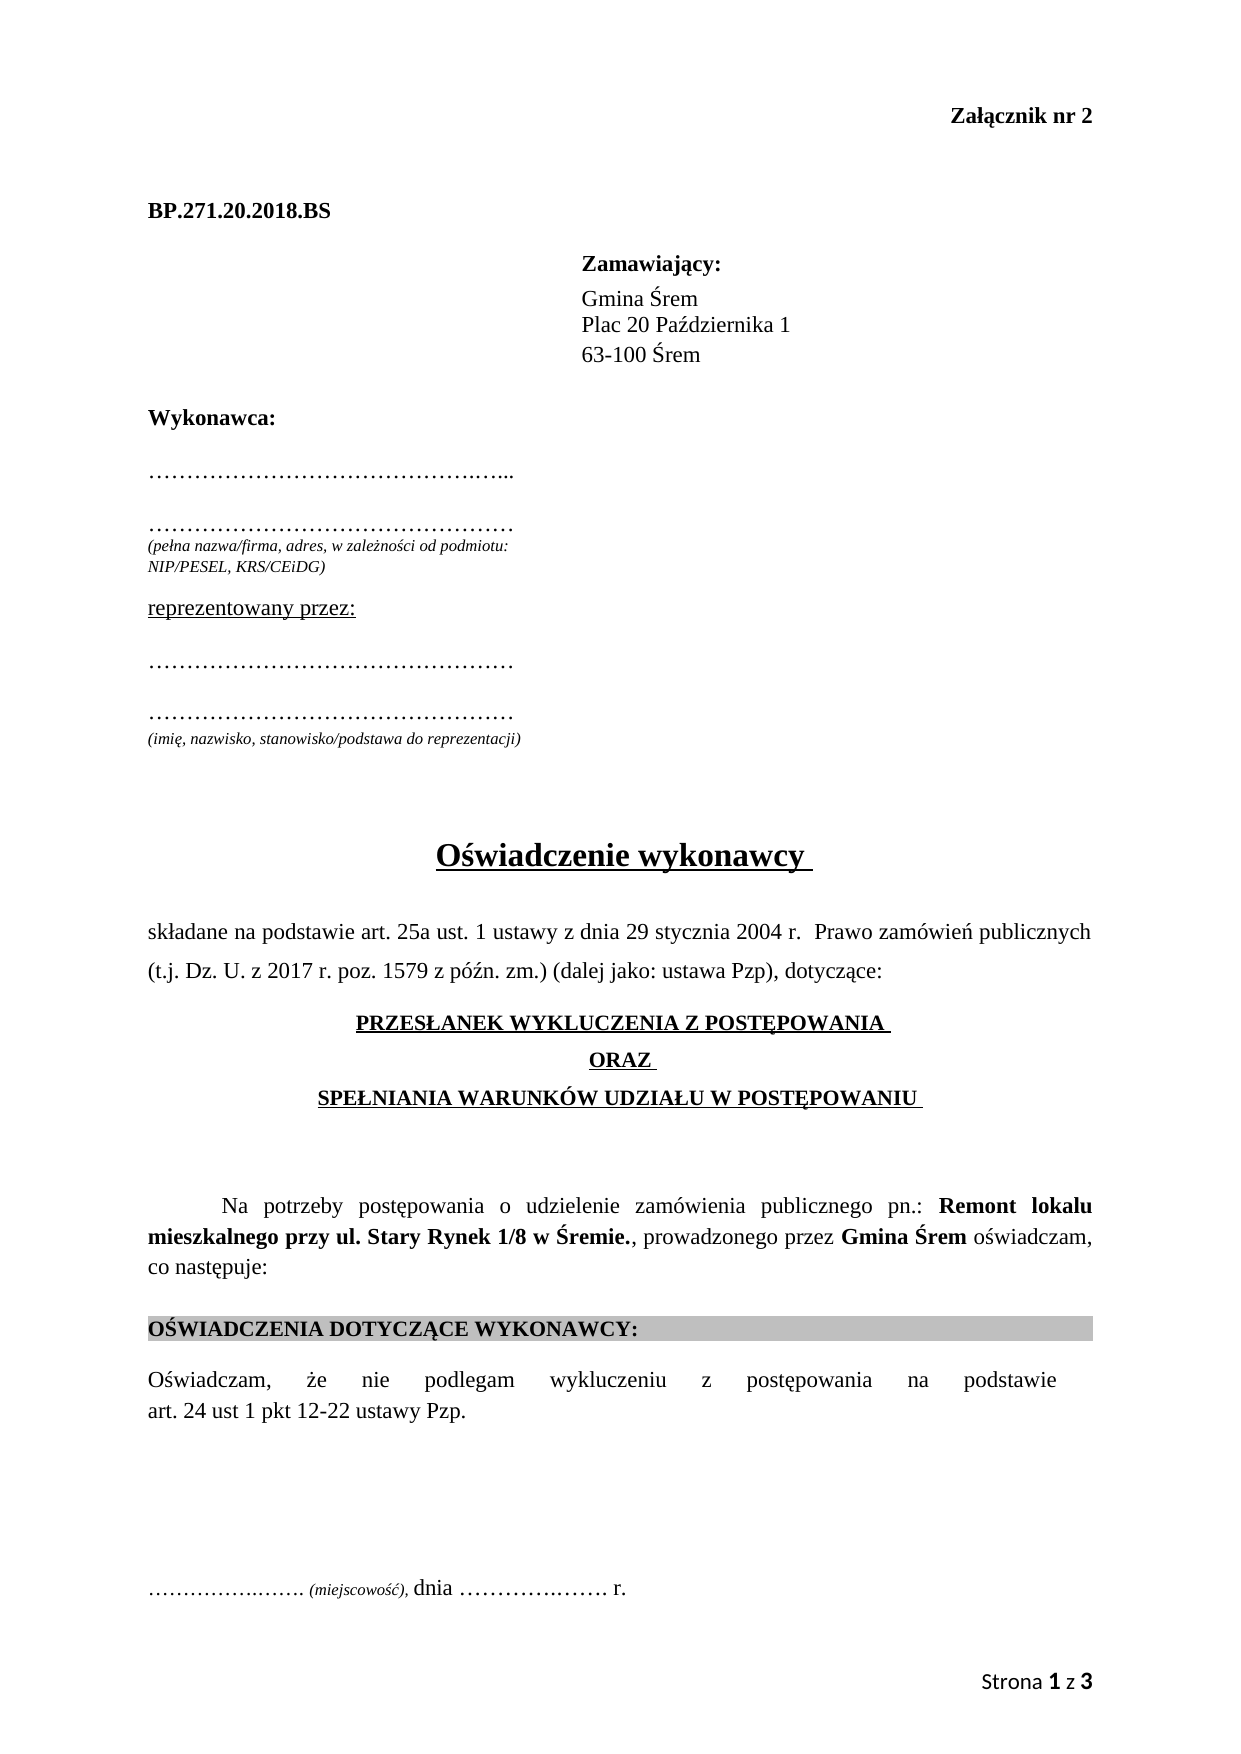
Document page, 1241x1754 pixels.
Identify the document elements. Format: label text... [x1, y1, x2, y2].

text reprezentowany przez: [148, 594, 1093, 621]
text ORAZ [148, 1047, 1093, 1072]
text 63-100 Śrem [576, 341, 1093, 368]
text składane na podstawie art. 25a ust. 1 ustawy z dnia 29 stycznia 2004 r. Prawo zamówień publicznych (t.j. Dz. U. z 2017 r. poz. 1579 z późn. zm.) (dalej jako: ustawa Pzp), dotyczące: [148, 918, 1093, 984]
text Oświadczam, że nie podlegam wykluczeniu z postępowania na podstawie art. 24 ust 1 pkt 12-22 ustawy Pzp. [148, 1367, 1093, 1423]
text ………………………………………… [148, 510, 517, 536]
text …………………………………….…... [148, 457, 517, 483]
text OŚWIADCZENIA DOTYCZĄCE WYKONAWCY: [148, 1316, 1093, 1341]
text …………….……. (miejscowość), dnia ………….……. r. [148, 1574, 1093, 1601]
text BP.271.20.2018.BS [148, 197, 1093, 224]
text (pełna nazwa/firma, adres, w zależności od podmiotu: NIP/PESEL, KRS/CEiDG) [148, 536, 517, 576]
text (imię, nazwisko, stanowisko/podstawa do reprezentacji) [148, 729, 532, 748]
text Plac 20 Października 1 [576, 311, 1093, 337]
text Na potrzeby postępowania o udzielenie zamówienia publicznego pn.: Remont lokalu mieszkalnego przy ul. Stary Rynek 1/8 w Śremie., prowadzonego przez Gmina Śrem oświadczam, co następuje: [148, 1193, 1093, 1279]
text Gmina Śrem [576, 285, 1093, 311]
text Wykonawca: [148, 404, 1093, 431]
text Zamawiający: [576, 250, 1093, 276]
subtitle Załącznik nr 2 [207, 102, 1093, 128]
text Oświadczenie wykonawcy [148, 836, 1093, 874]
text SPEŁNIANIA WARUNKÓW UDZIAŁU W POSTĘPOWANIU [148, 1085, 1093, 1138]
text ………………………………………… [148, 698, 517, 724]
text PRZESŁANEK WYKLUCZENIA Z POSTĘPOWANIA [148, 1009, 1093, 1035]
text ………………………………………… [148, 647, 517, 673]
